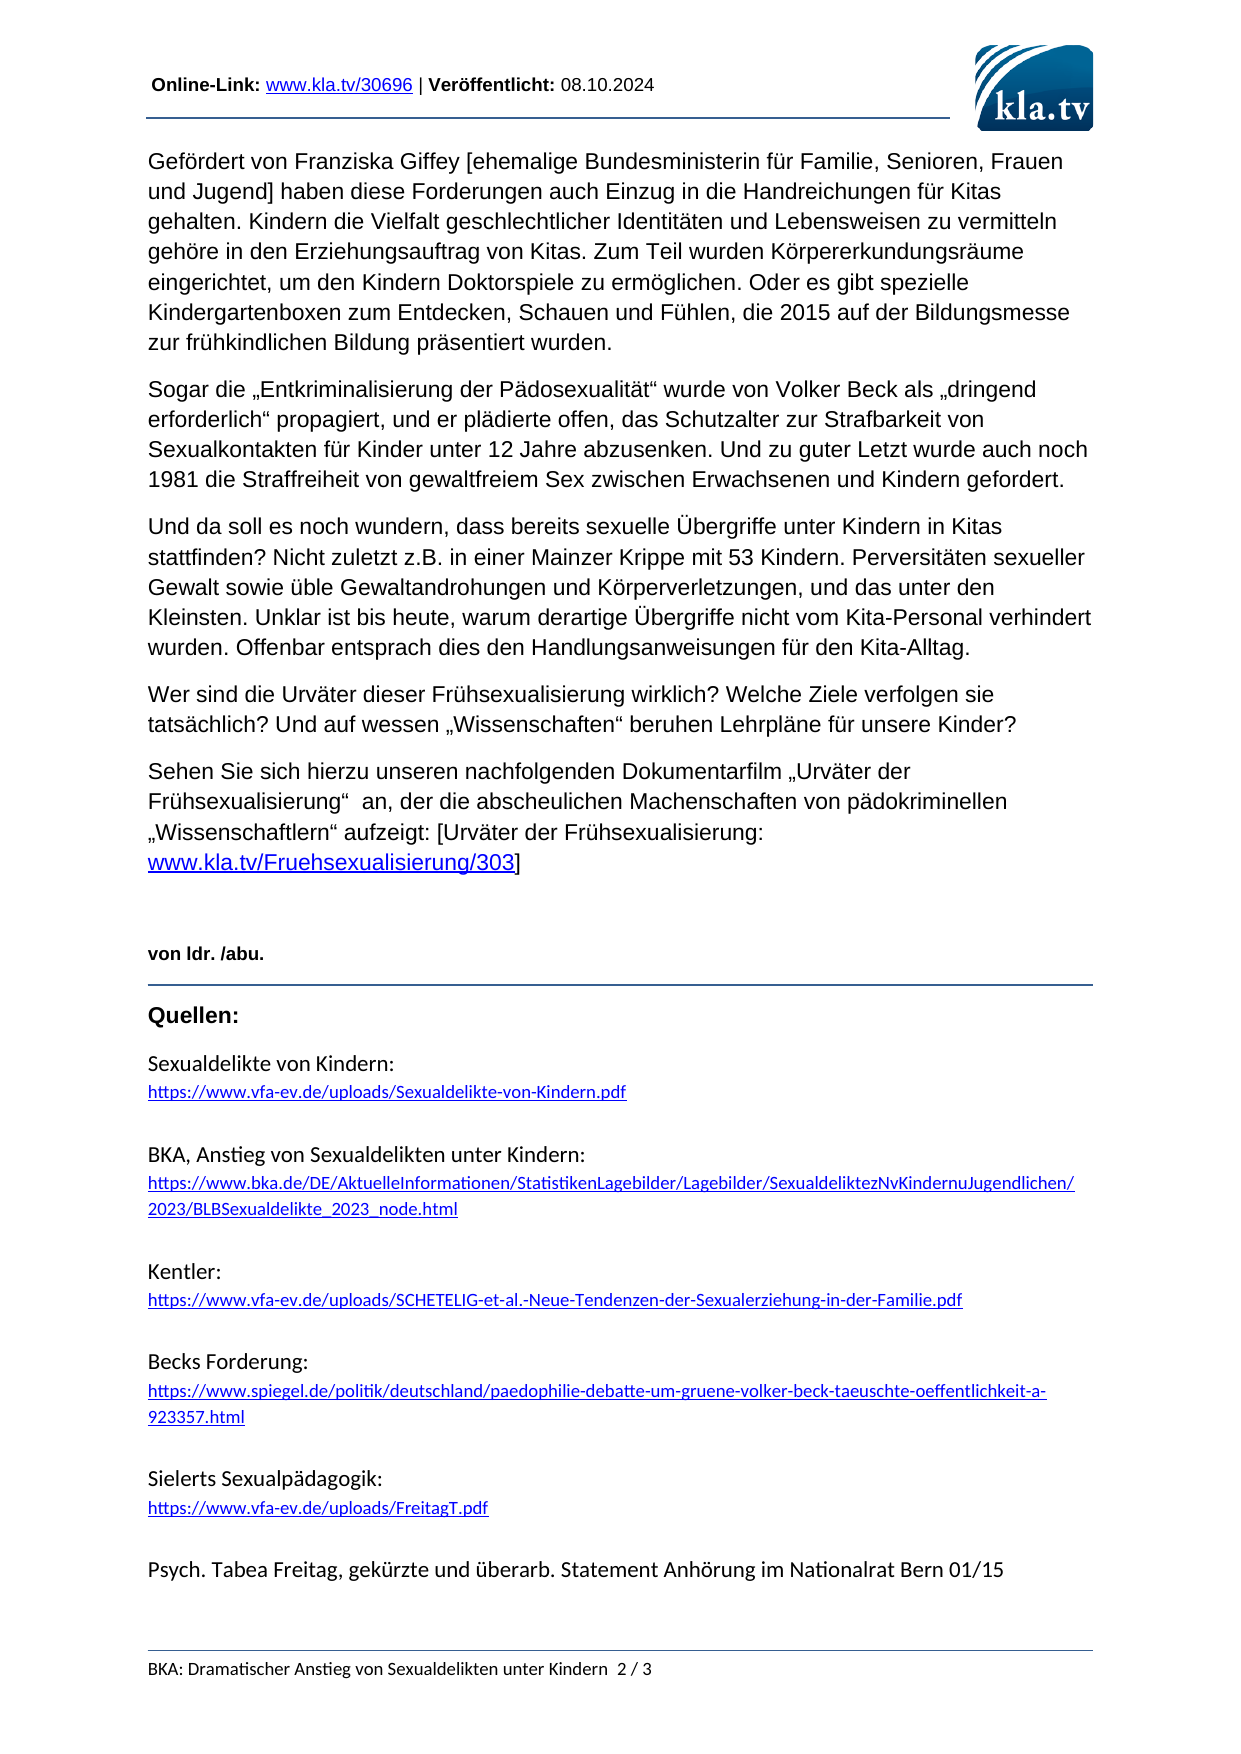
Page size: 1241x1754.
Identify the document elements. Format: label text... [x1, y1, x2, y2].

text Und da soll es noch wundern, dass bereits sexuelle Übergriffe unter Kindern in Kitas stattfinden? Nicht zuletzt z.B. in einer Mainzer Krippe mit 53 Kindern. Perversitäten sexueller Gewalt sowie üble Gewaltandrohungen und Körperverletzungen, und das unter den Kleinsten. Unklar ist bis heute, warum derartige Übergriffe nicht vom Kita-Personal verhindert wurden. Offenbar entsprach dies den Handlungsanweisungen für den Kita-Alltag. [148, 513, 1093, 660]
text Sehen Sie sich hierzu unseren nachfolgenden Dokumentarfilm „Urväter der Frühsexualisierung“ an, der die abscheulichen Machenschaften von pädokriminellen „Wissenschaftlern“ aufzeigt: [Urväter der Frühsexualisierung: www.kla.tv/Fruehsexualisierung/303] [148, 758, 1093, 875]
text Quellen: [148, 986, 1093, 1028]
text Gefördert von Franziska Giffey [ehemalige Bundesministerin für Familie, Senioren, Frauen und Jugend] haben diese Forderungen auch Einzug in die Handreichungen für Kitas gehalten. Kindern die Vielfalt geschlechtlicher Identitäten und Lebensweisen zu vermitteln gehöre in den Erziehungsauftrag von Kitas. Zum Teil wurden Körpererkundungsräume eingerichtet, um den Kindern Doktorspiele zu ermöglichen. Oder es gibt spezielle Kindergartenboxen zum Entdecken, Schauen und Fühlen, die 2015 auf der Bildungsmesse zur frühkindlichen Bildung präsentiert wurden. [148, 148, 1093, 355]
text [148, 1049, 1093, 1616]
text Sogar die „Entkriminalisierung der Pädosexualität“ wurde von Volker Beck als „dringend erforderlich“ propagiert, und er plädierte offen, das Schutzalter zur Strafbarkeit von Sexualkontakten für Kinder unter 12 Jahre abzusenken. Und zu guter Letzt wurde auch noch 1981 die Straffreiheit von gewaltfreiem Sex zwischen Erwachsenen und Kindern gefordert. [148, 376, 1093, 493]
text Wer sind die Urväter dieser Frühsexualisierung wirklich? Welche Ziele verfolgen sie tatsächlich? Und auf wessen „Wissenschaften“ beruhen Lehrpläne für unsere Kinder? [148, 681, 1093, 737]
text von ldr. /abu. [148, 942, 1093, 964]
